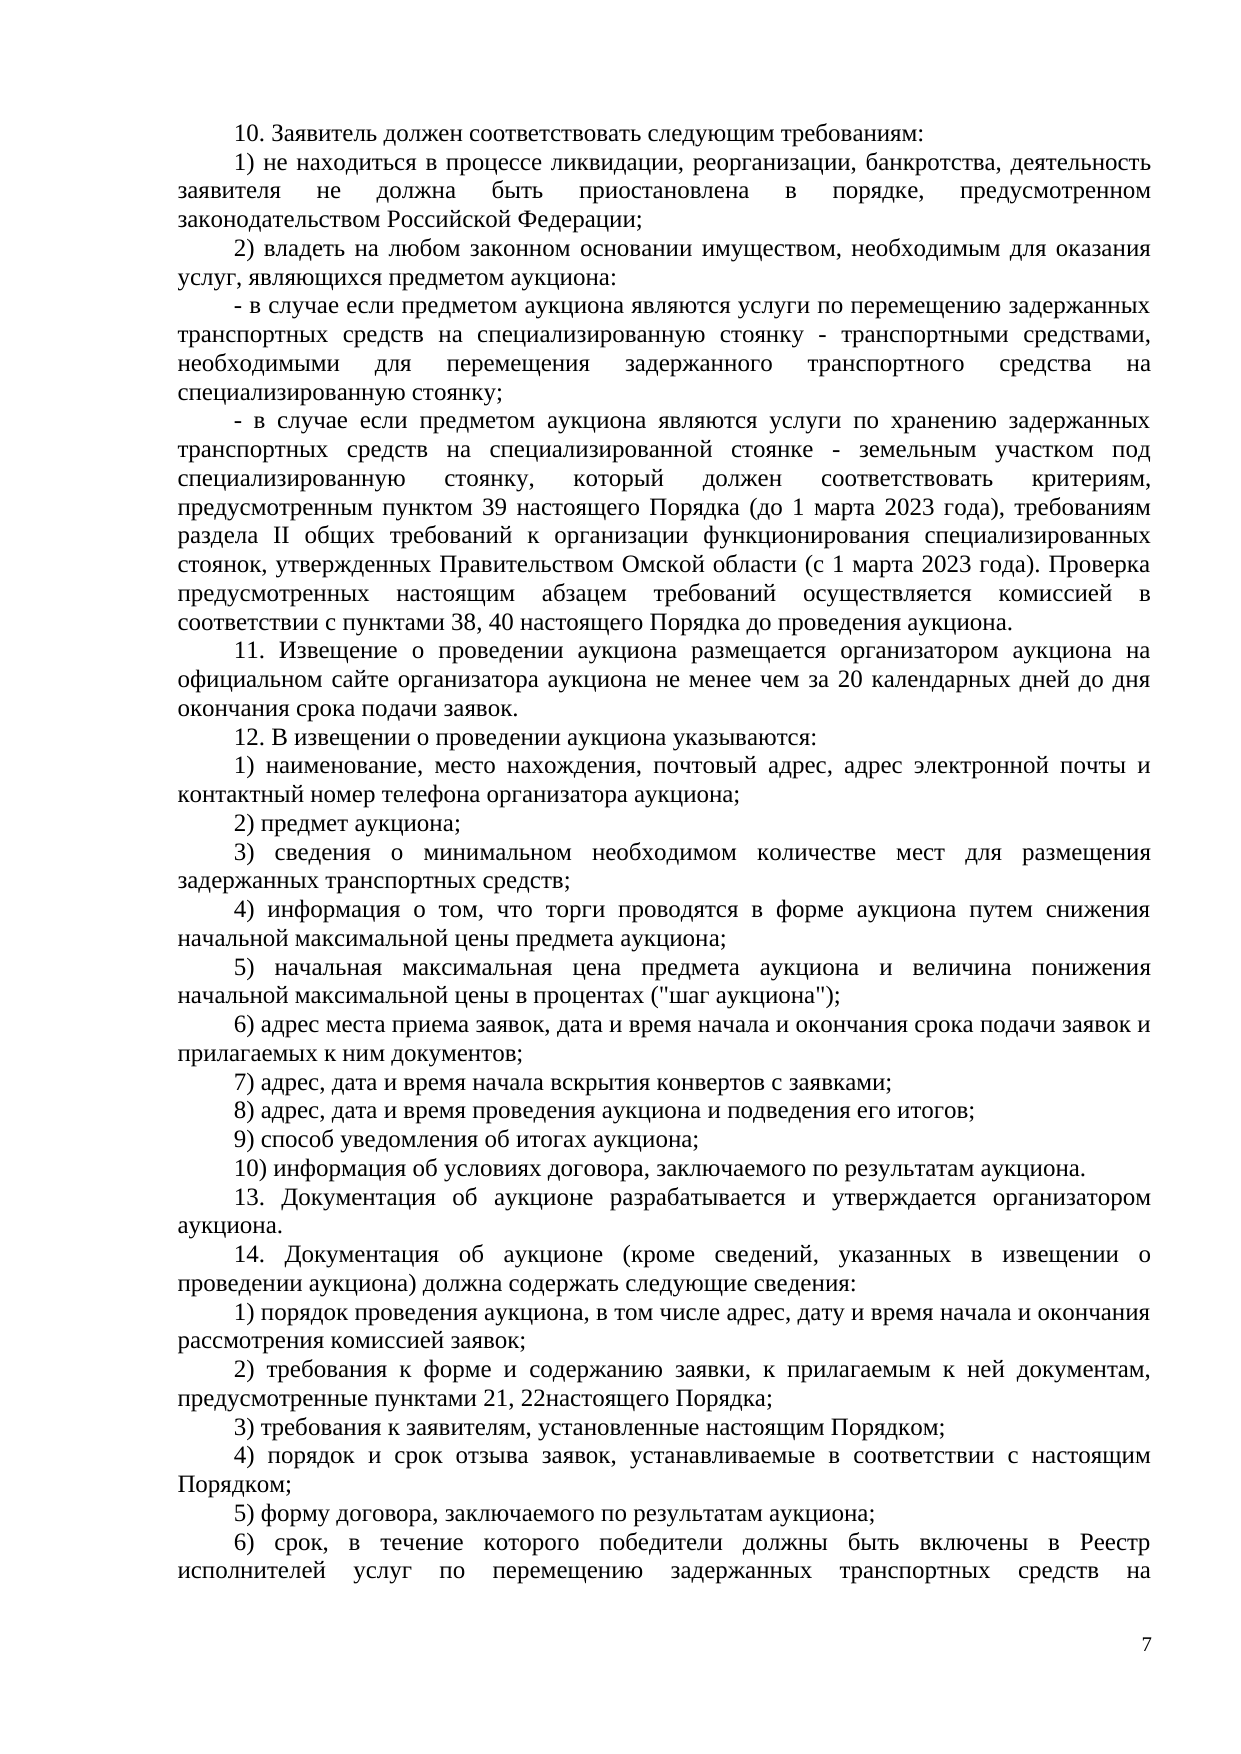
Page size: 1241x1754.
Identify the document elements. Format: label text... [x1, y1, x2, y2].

text 2) владеть на любом законном основании имуществом, необходимым для оказания услуг, являющихся предметом аукциона: [177, 233, 1152, 291]
text 5) начальная максимальная цена предмета аукциона и величина понижения начальной максимальной цены в процентах ("шаг аукциона"); [177, 952, 1152, 1009]
text 2) предмет аукциона; [177, 808, 1152, 837]
text 1) не находиться в процессе ликвидации, реорганизации, банкротства, деятельность заявителя не должна быть приостановлена в порядке, предусмотренном законодательством Российской Федерации; [177, 147, 1152, 233]
text 3) требования к заявителям, установленные настоящим Порядком; [177, 1412, 1152, 1441]
text 8) адрес, дата и время проведения аукциона и подведения его итогов; [177, 1096, 1152, 1124]
text 1) порядок проведения аукциона, в том числе адрес, дату и время начала и окончания рассмотрения комиссией заявок; [177, 1297, 1152, 1354]
text 9) способ уведомления об итогах аукциона; [177, 1124, 1152, 1153]
text 6) адрес места приема заявок, дата и время начала и окончания срока подачи заявок и прилагаемых к ним документов; [177, 1009, 1152, 1067]
text 10. Заявитель должен соответствовать следующим требованиям: [177, 118, 1152, 147]
text 10) информация об условиях договора, заключаемого по результатам аукциона. [177, 1153, 1152, 1182]
text 4) порядок и срок отзыва заявок, устанавливаемые в соответствии с настоящим Порядком; [177, 1441, 1152, 1498]
text 5) форму договора, заключаемого по результатам аукциона; [177, 1498, 1152, 1527]
text - в случае если предметом аукциона являются услуги по перемещению задержанных транспортных средств на специализированную стоянку - транспортными средствами, необходимыми для перемещения задержанного транспортного средства на специализированную стоянку; [177, 291, 1152, 406]
text 14. Документация об аукционе (кроме сведений, указанных в извещении о проведении аукциона) должна содержать следующие сведения: [177, 1239, 1152, 1297]
text 7) адрес, дата и время начала вскрытия конвертов с заявками; [177, 1067, 1152, 1096]
text 2) требования к форме и содержанию заявки, к прилагаемым к ней документам, предусмотренные пунктами 21, 22настоящего Порядка; [177, 1354, 1152, 1412]
text 12. В извещении о проведении аукциона указываются: [177, 722, 1152, 751]
text 1) наименование, место нахождения, почтовый адрес, адрес электронной почты и контактный номер телефона организатора аукциона; [177, 751, 1152, 808]
text 11. Извещение о проведении аукциона размещается организатором аукциона на официальном сайте организатора аукциона не менее чем за 20 календарных дней до дня окончания срока подачи заявок. [177, 636, 1152, 722]
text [177, 1527, 1152, 1584]
text 13. Документация об аукционе разрабатывается и утверждается организатором аукциона. [177, 1182, 1152, 1239]
text - в случае если предметом аукциона являются услуги по хранению задержанных транспортных средств на специализированной стоянке - земельным участком под специализированную стоянку, который должен соответствовать критериям, предусмотренным пунктом 39 настоящего Порядка (до 1 марта 2023 года), требованиям раздела II общих требований к организации функционирования специализированных стоянок, утвержденных Правительством Омской области (с 1 марта 2023 года). Проверка предусмотренных настоящим абзацем требований осуществляется комиссией в соответствии с пунктами 38, 40 настоящего Порядка до проведения аукциона. [177, 406, 1152, 636]
text 3) сведения о минимальном необходимом количестве мест для размещения задержанных транспортных средств; [177, 837, 1152, 894]
text 4) информация о том, что торги проводятся в форме аукциона путем снижения начальной максимальной цены предмета аукциона; [177, 894, 1152, 952]
